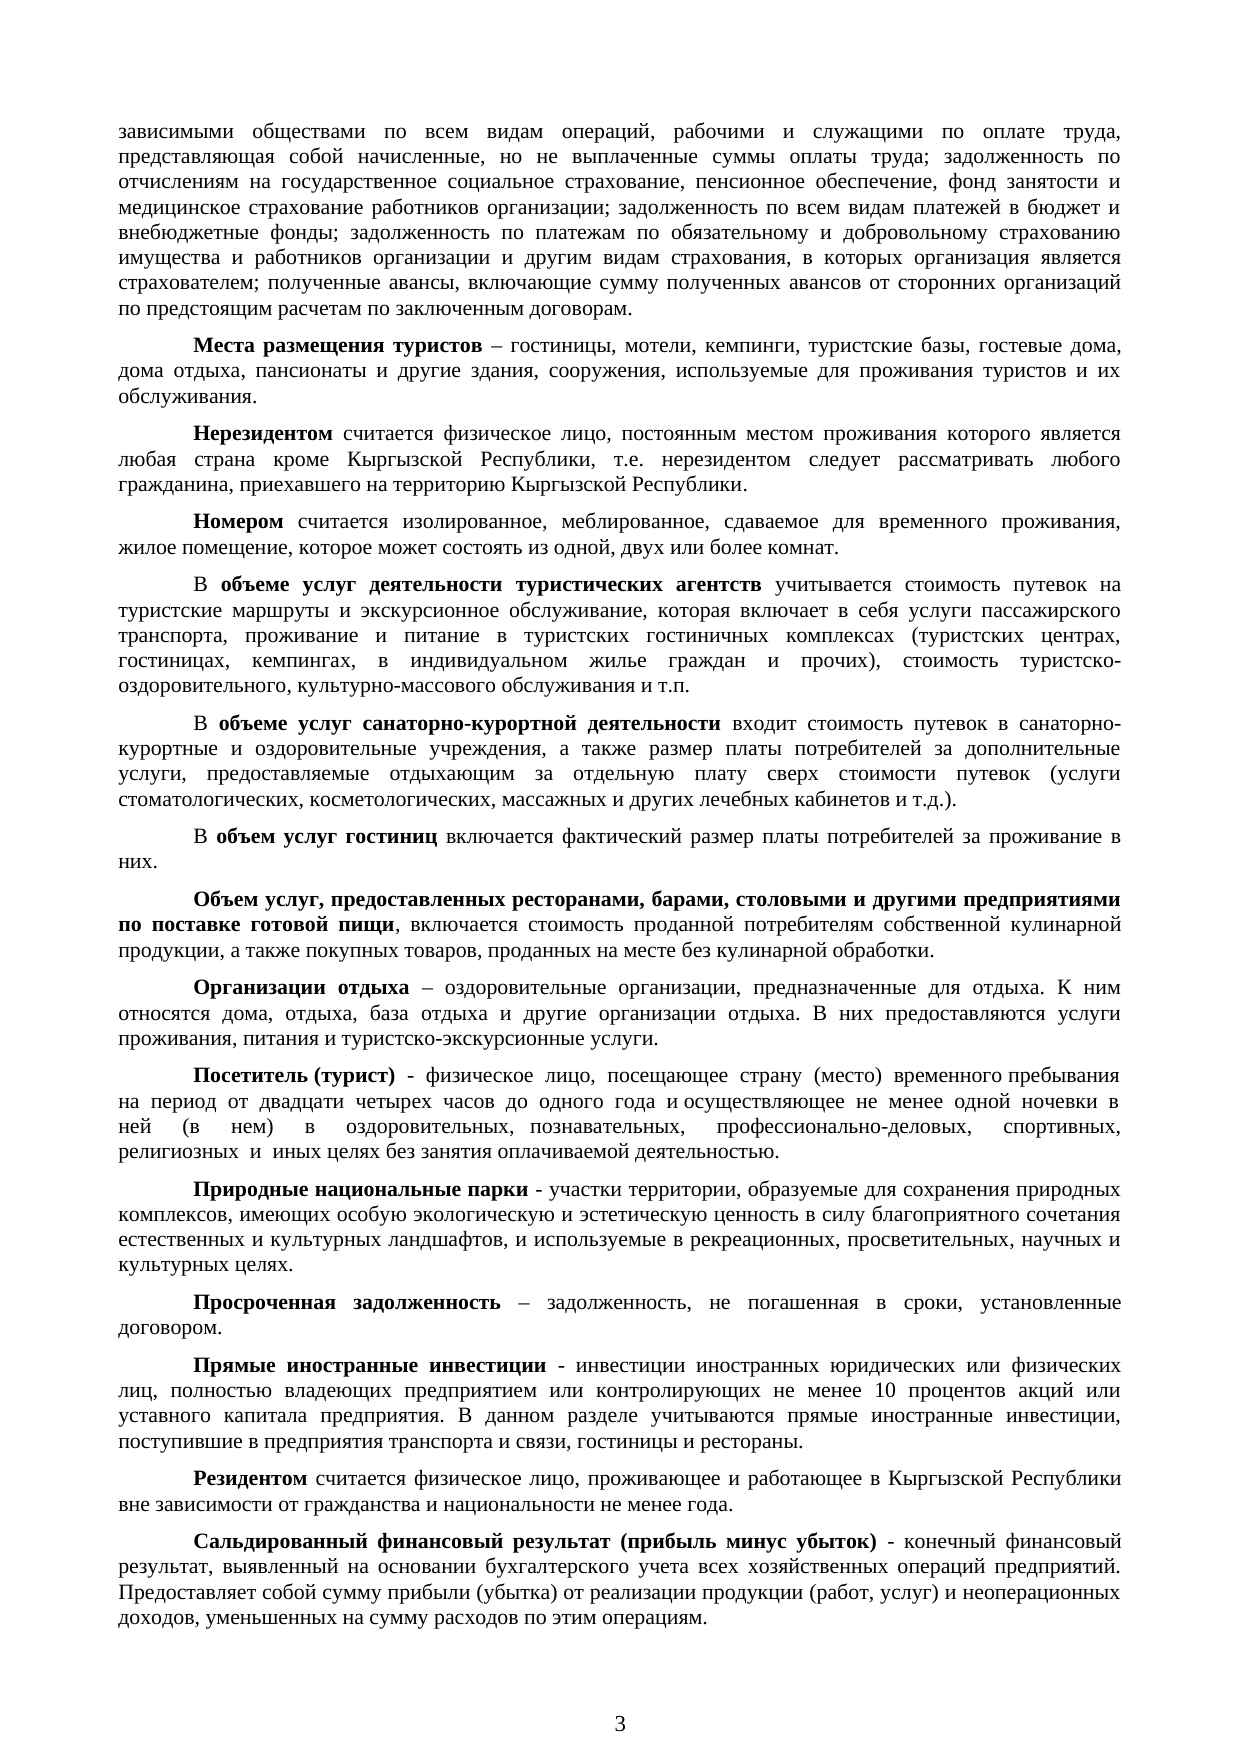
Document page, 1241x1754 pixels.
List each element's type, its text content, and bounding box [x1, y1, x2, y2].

text Резидентом считается физическое лицо, проживающее и работающее в Кыргызской Республики вне зависимости от гражданства и национальности не менее года. [118, 1465, 1122, 1516]
text В объеме услуг деятельности туристических агентств учитывается стоимость путевок на туристские маршруты и экскурсионное обслуживание, которая включает в себя услуги пассажирского транспорта, проживание и питание в туристских гостиничных комплексах (туристских центрах, гостиницах, кемпингах, в индивидуальном жилье граждан и прочих), стоимость туристско-оздоровительного, культурно-массового обслуживания и т.п. [118, 571, 1122, 697]
text Места размещения туристов – гостиницы, мотели, кемпинги, туристские базы, гостевые дома, дома отдыха, пансионаты и другие здания, сооружения, используемые для проживания туристов и их обслуживания. [118, 332, 1122, 408]
text Сальдированный финансовый результат (прибыль минус убыток) - конечный финансовый результат, выявленный на основании бухгалтерского учета всех хозяйственных операций предприятий. Предоставляет собой сумму прибыли (убытка) от реализации продукции (работ, услуг) и неоперационных доходов, уменьшенных на сумму расходов по этим операциям. [118, 1528, 1122, 1629]
text В объеме услуг санаторно-курортной деятельности входит стоимость путевок в санаторно-курортные и оздоровительные учреждения, а также размер платы потребителей за дополнительные услуги, предоставляемые отдыхающим за отдельную плату сверх стоимости путевок (услуги стоматологических, косметологических, массажных и других лечебных кабинетов и т.д.). [118, 710, 1122, 811]
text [118, 118, 1122, 320]
text Прямые иностранные инвестиции - инвестиции иностранных юридических или физических лиц, полностью владеющих предприятием или контролирующих не менее 10 процентов акций или уставного капитала предприятия. В данном разделе учитываются прямые иностранные инвестиции, поступившие в предприятия транспорта и связи, гостиницы и рестораны. [118, 1352, 1122, 1453]
text В объем услуг гостиниц включается фактический размер платы потребителей за проживание в них. [118, 823, 1122, 874]
text Нерезидентом считается физическое лицо, постоянным местом проживания которого является любая страна кроме Кыргызской Республики, т.е. нерезидентом следует рассматривать любого гражданина, приехавшего на территорию Кыргызской Республики. [118, 420, 1122, 496]
text Природные национальные парки - участки территории, образуемые для сохранения природных комплексов, имеющих особую экологическую и эстетическую ценность в силу благоприятного сочетания естественных и культурных ландшафтов, и используемые в рекреационных, просветительных, научных и культурных целях. [118, 1176, 1122, 1277]
text Просроченная задолженность – задолженность, не погашенная в сроки, установленные договором. [118, 1289, 1122, 1339]
text Номером считается изолированное, меблированное, сдаваемое для временного проживания, жилое помещение, которое может состоять из одной, двух или более комнат. [118, 508, 1122, 559]
text Объем услуг, предоставленных ресторанами, барами, столовыми и другими предприятиями по поставке готовой пищи, включается стоимость проданной потребителям собственной кулинарной продукции, а также покупных товаров, проданных на месте без кулинарной обработки. [118, 886, 1122, 962]
text Организации отдыха – оздоровительные организации, предназначенные для отдыха. К ним относятся дома, отдыха, база отдыха и другие организации отдыха. В них предоставляются услуги проживания, питания и туристско-экскурсионные услуги. [118, 974, 1122, 1050]
text Посетитель (турист) - физическое лицо, посещающее страну (место) временного пребывания на период от двадцати четырех часов до одного года и осуществляющее не менее одной ночевки в ней (в нем) в оздоровительных, познавательных, профессионально-деловых, спортивных, религиозных и иных целях без занятия оплачиваемой деятельностью. [118, 1062, 1122, 1163]
